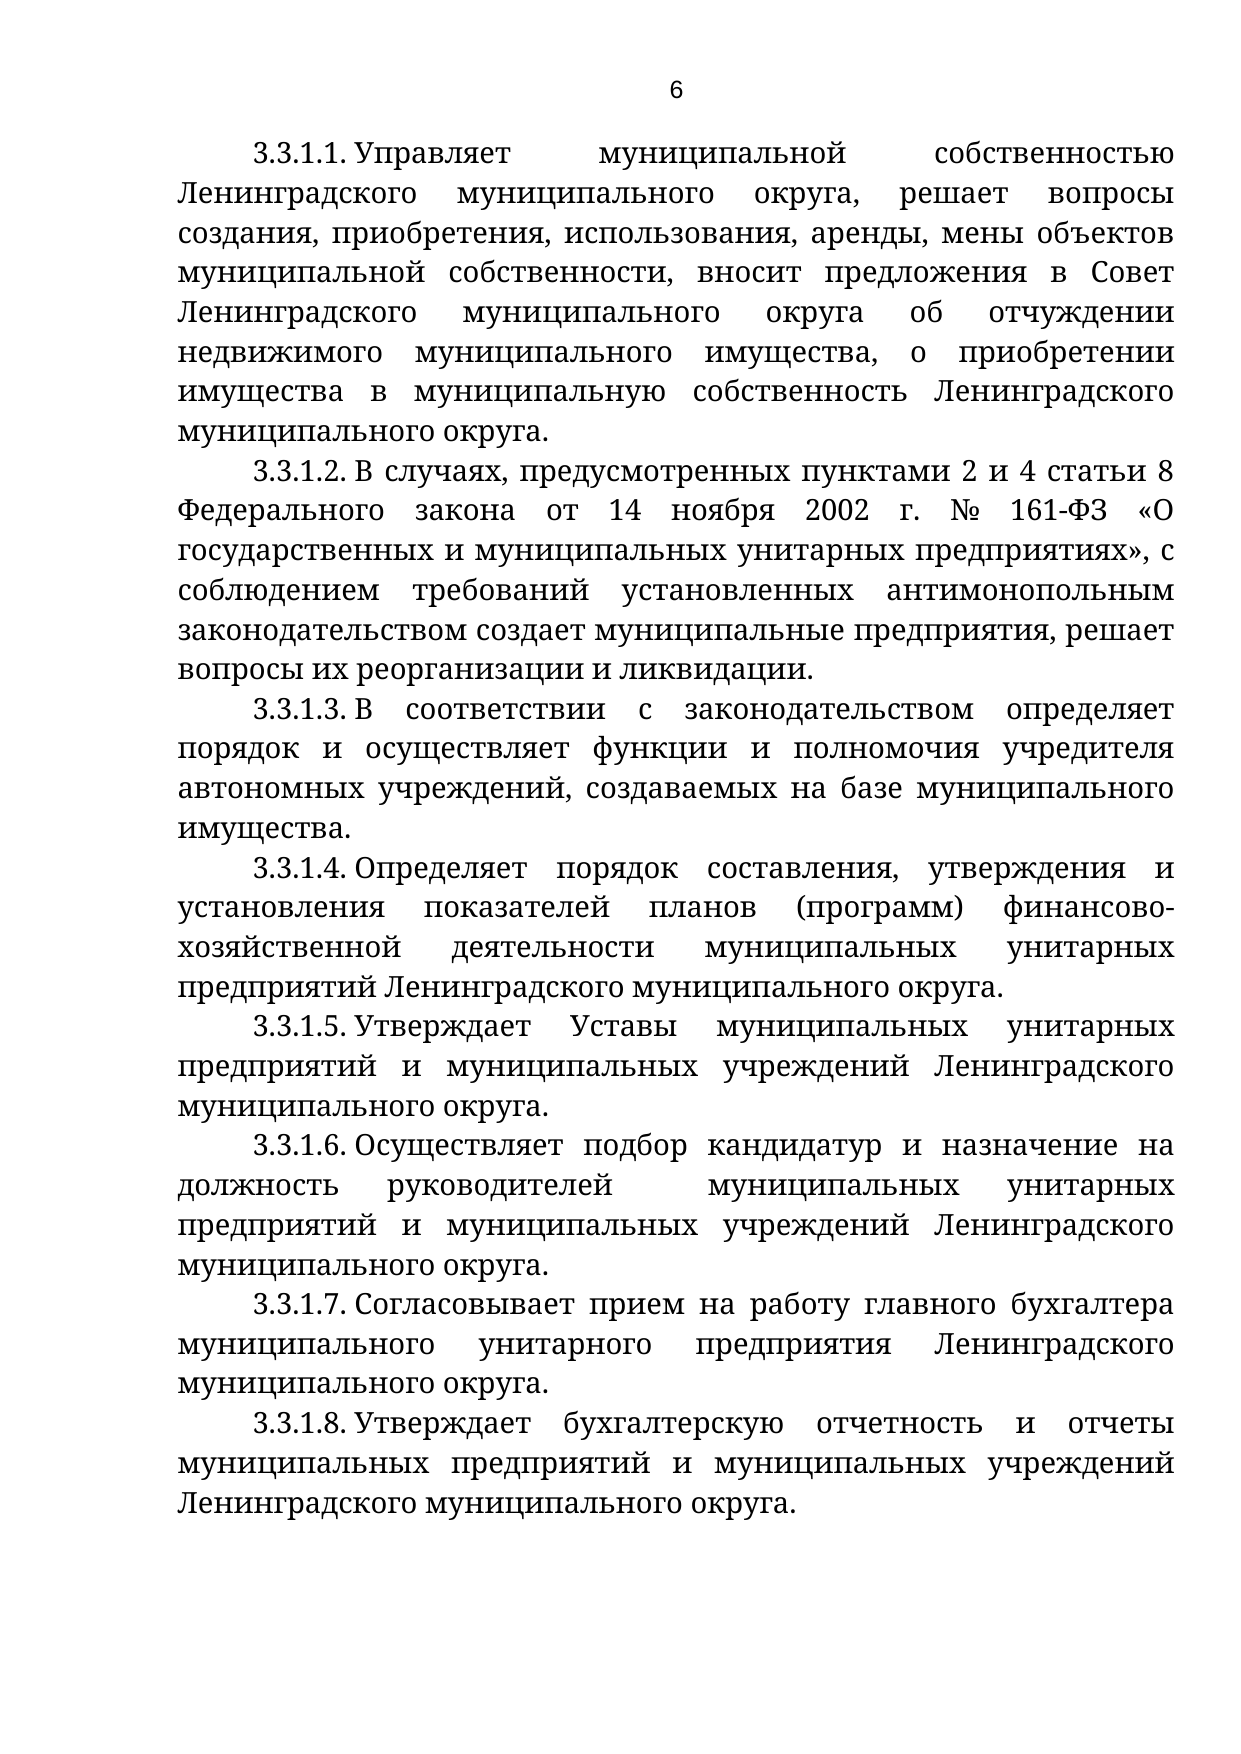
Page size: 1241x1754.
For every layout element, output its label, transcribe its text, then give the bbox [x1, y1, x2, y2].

text 3.3.1.1. Управляет муниципальной собственностью Ленинградского муниципального округа, решает вопросы создания, приобретения, использования, аренды, мены объектов муниципальной собственности, вносит предложения в Совет Ленинградского муниципального округа об отчуждении недвижимого муниципального имущества, о приобретении имущества в муниципальную собственность Ленинградского муниципального округа. [177, 132, 1175, 450]
text 3.3.1.5. Утверждает Уставы муниципальных унитарных предприятий и муниципальных учреждений Ленинградского муниципального округа. [177, 1006, 1175, 1125]
text 3.3.1.7. Согласовывает прием на работу главного бухгалтера муниципального унитарного предприятия Ленинградского муниципального округа. [177, 1283, 1175, 1402]
text 3.3.1.6. Осуществляет подбор кандидатур и назначение на должность руководителей муниципальных унитарных предприятий и муниципальных учреждений Ленинградского муниципального округа. [177, 1125, 1175, 1283]
text 3.3.1.2. В случаях, предусмотренных пунктами 2 и 4 статьи 8 Федерального закона от 14 ноября 2002 г. № 161-ФЗ «О государственных и муниципальных унитарных предприятиях», с соблюдением требований установленных антимонопольным законодательством создает муниципальные предприятия, решает вопросы их реорганизации и ликвидации. [177, 450, 1175, 688]
text 3.3.1.3. В соответствии с законодательством определяет порядок и осуществляет функции и полномочия учредителя автономных учреждений, создаваемых на базе муниципального имущества. [177, 688, 1175, 847]
text 3.3.1.8. Утверждает бухгалтерскую отчетность и отчеты муниципальных предприятий и муниципальных учреждений Ленинградского муниципального округа. [177, 1402, 1175, 1522]
text 3.3.1.4. Определяет порядок составления, утверждения и установления показателей планов (программ) финансово-хозяйственной деятельности муниципальных унитарных предприятий Ленинградского муниципального округа. [177, 847, 1175, 1006]
